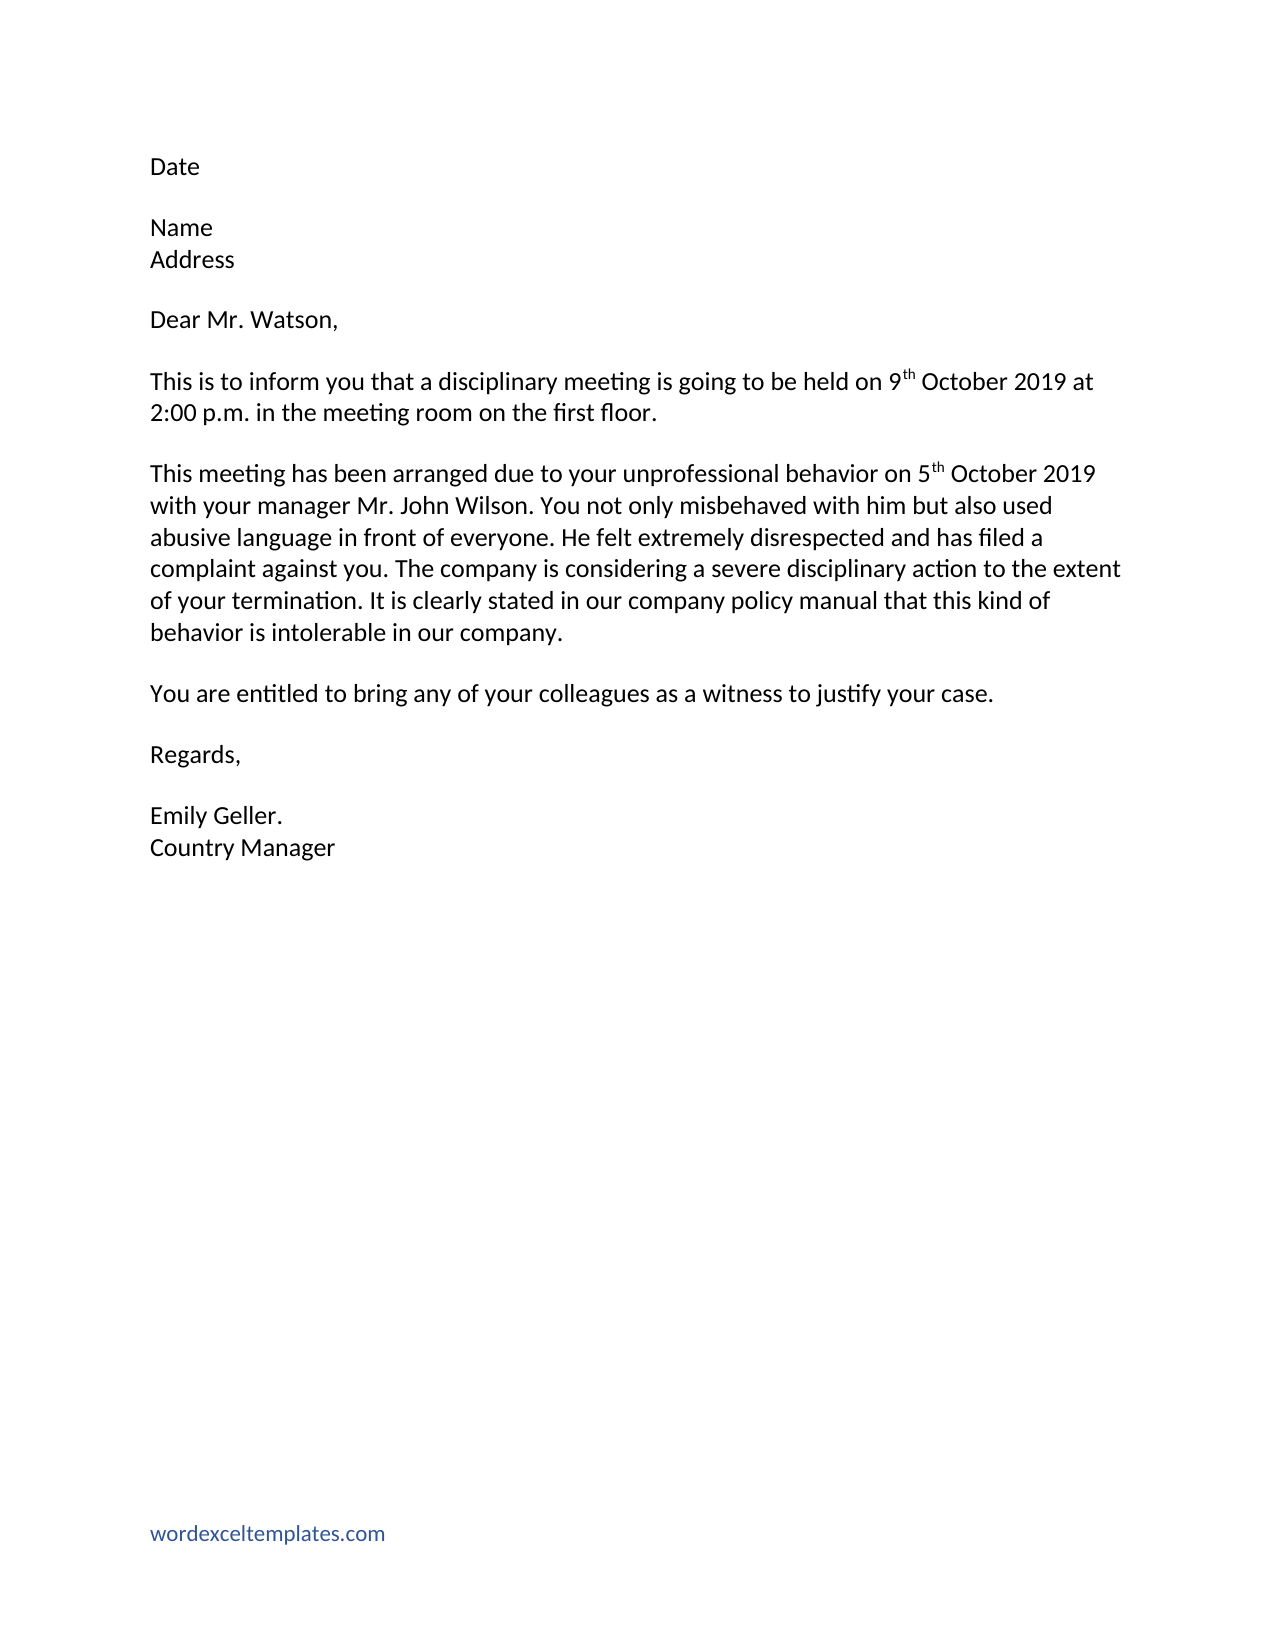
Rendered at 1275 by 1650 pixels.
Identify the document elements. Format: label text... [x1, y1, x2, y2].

text This meeting has been arranged due to your unprofessional behavior on 5th October 2019 with your manager Mr. John Wilson. You not only misbehaved with him but also used abusive language in front of everyone. He felt extremely disrespected and has filed a complaint against you. The company is considering a severe disciplinary action to the extent of your termination. It is clearly stated in our company policy manual that this kind of behavior is intolerable in our company. [150, 457, 1125, 648]
text You are entitled to bring any of your colleagues as a witness to justify your case. [150, 677, 1125, 709]
text Emily Geller. Country Manager [150, 799, 1125, 862]
text Dear Mr. Watson, [150, 304, 1125, 335]
text This is to inform you that a disciplinary meeting is going to be held on 9th October 2019 at 2:00 p.m. in the meeting room on the first floor. [150, 364, 1125, 428]
text Regards, [150, 738, 1125, 770]
text Name Address [150, 211, 1125, 274]
text Date [150, 150, 1125, 182]
